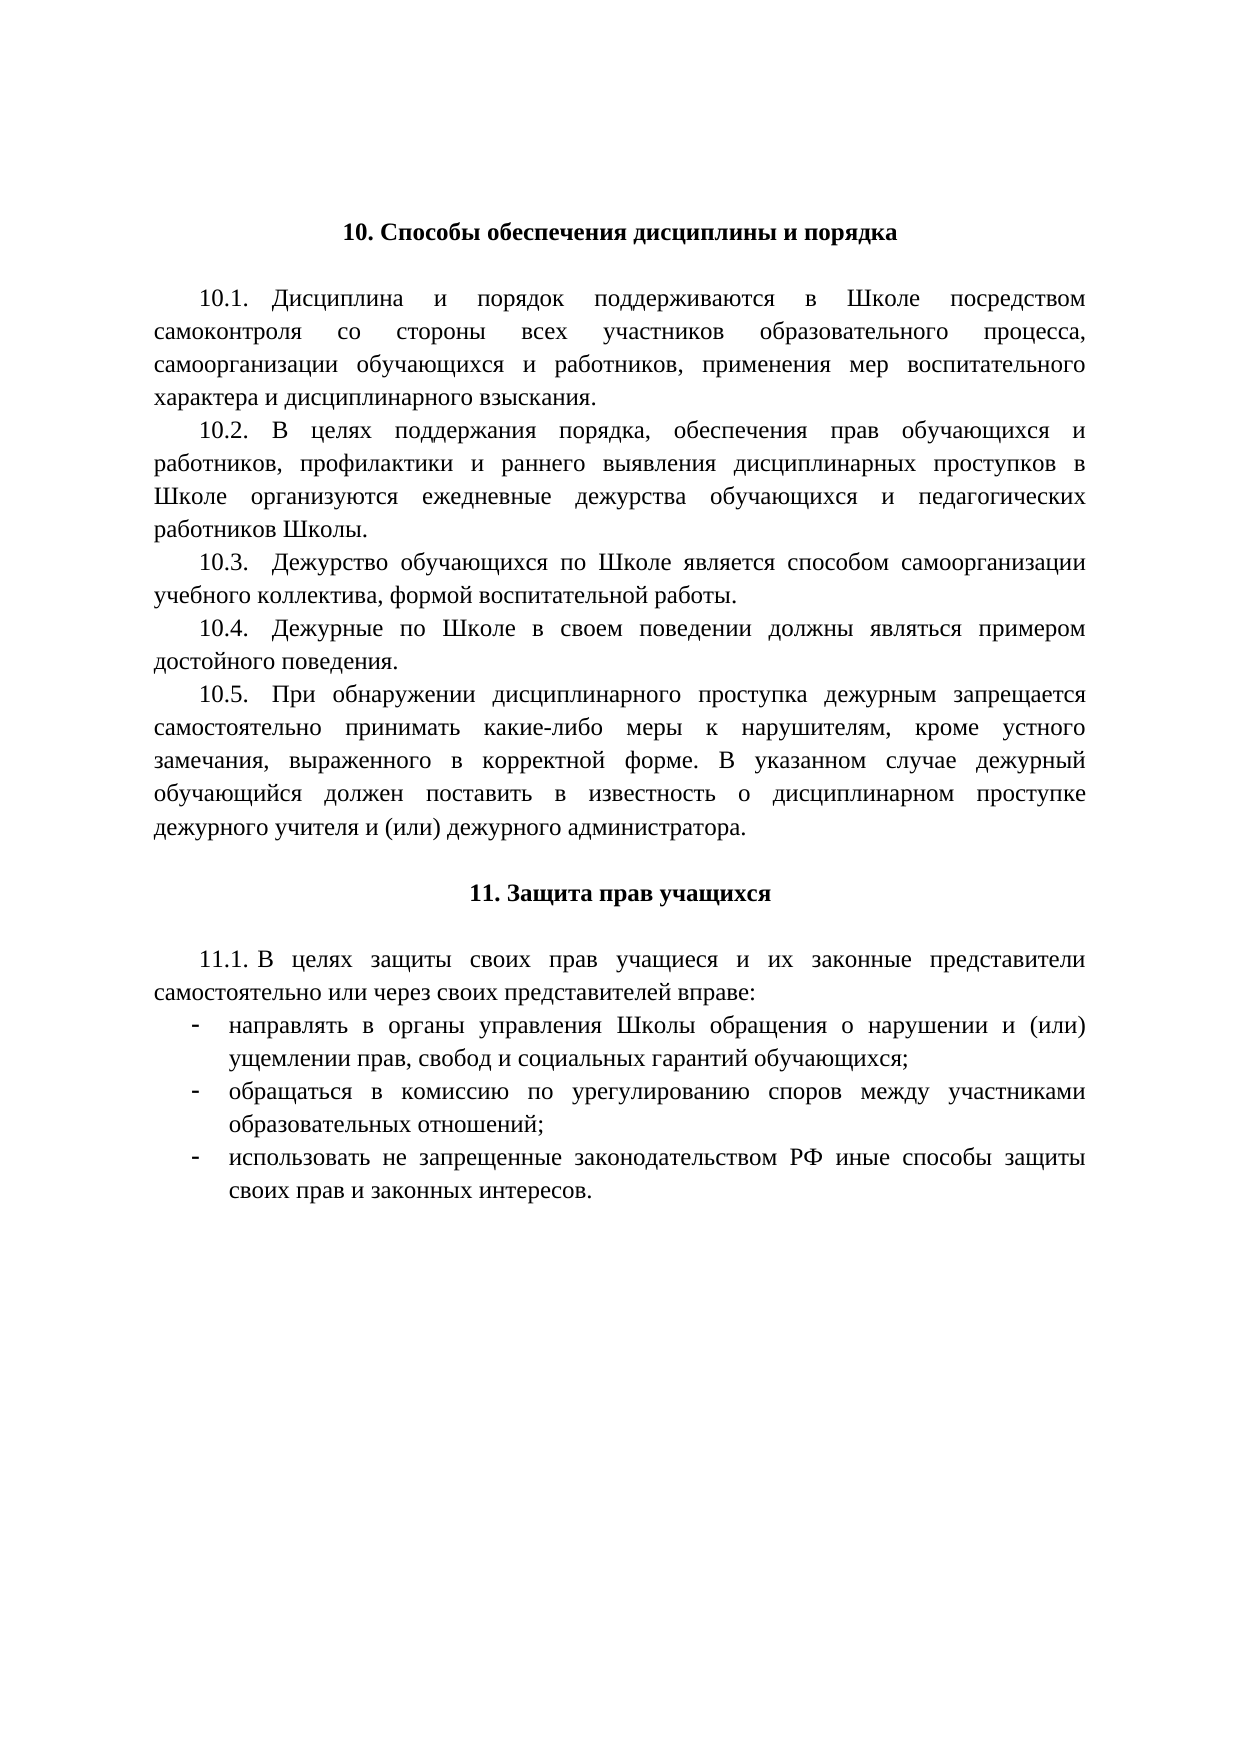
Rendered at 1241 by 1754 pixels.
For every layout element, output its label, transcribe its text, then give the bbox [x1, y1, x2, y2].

list Способы обеспечения дисциплины и порядка [153, 217, 1087, 246]
list В целях поддержания порядка, обеспечения прав обучающихся и работников, профилактики и раннего выявления дисциплинарных проступков в Школе организуются ежедневные дежурства обучающихся и педагогических работников Школы. [153, 415, 1087, 543]
list направлять в органы управления Школы обращения о нарушении и (или) ущемлении прав, свобод и социальных гарантий обучающихся; [191, 1010, 1087, 1071]
list В целях защиты своих прав учащиеся и их законные представители самостоятельно или через своих представителей вправе: [153, 944, 1087, 1005]
list Защита прав учащихся [153, 878, 1087, 906]
list использовать не запрещенные законодательством РФ иные способы защиты своих прав и законных интересов. [191, 1142, 1087, 1203]
list Дежурные по Школе в своем поведении должны являться примером достойного поведения. [153, 613, 1087, 675]
list обращаться в комиссию по урегулированию споров между участниками образовательных отношений; [191, 1076, 1087, 1137]
list Дисциплина и порядок поддерживаются в Школе посредством самоконтроля со стороны всех участников образовательного процесса, самоорганизации обучающихся и работников, применения мер воспитательного характера и дисциплинарного взыскания. [153, 283, 1087, 411]
list При обнаружении дисциплинарного проступка дежурным запрещается самостоятельно принимать какие-либо меры к нарушителям, кроме устного замечания, выраженного в корректной форме. В указанном случае дежурный обучающийся должен поставить в известность о дисциплинарном проступке дежурного учителя и (или) дежурного администратора. [153, 679, 1087, 840]
list Дежурство обучающихся по Школе является способом самоорганизации учебного коллектива, формой воспитательной работы. [153, 547, 1087, 609]
